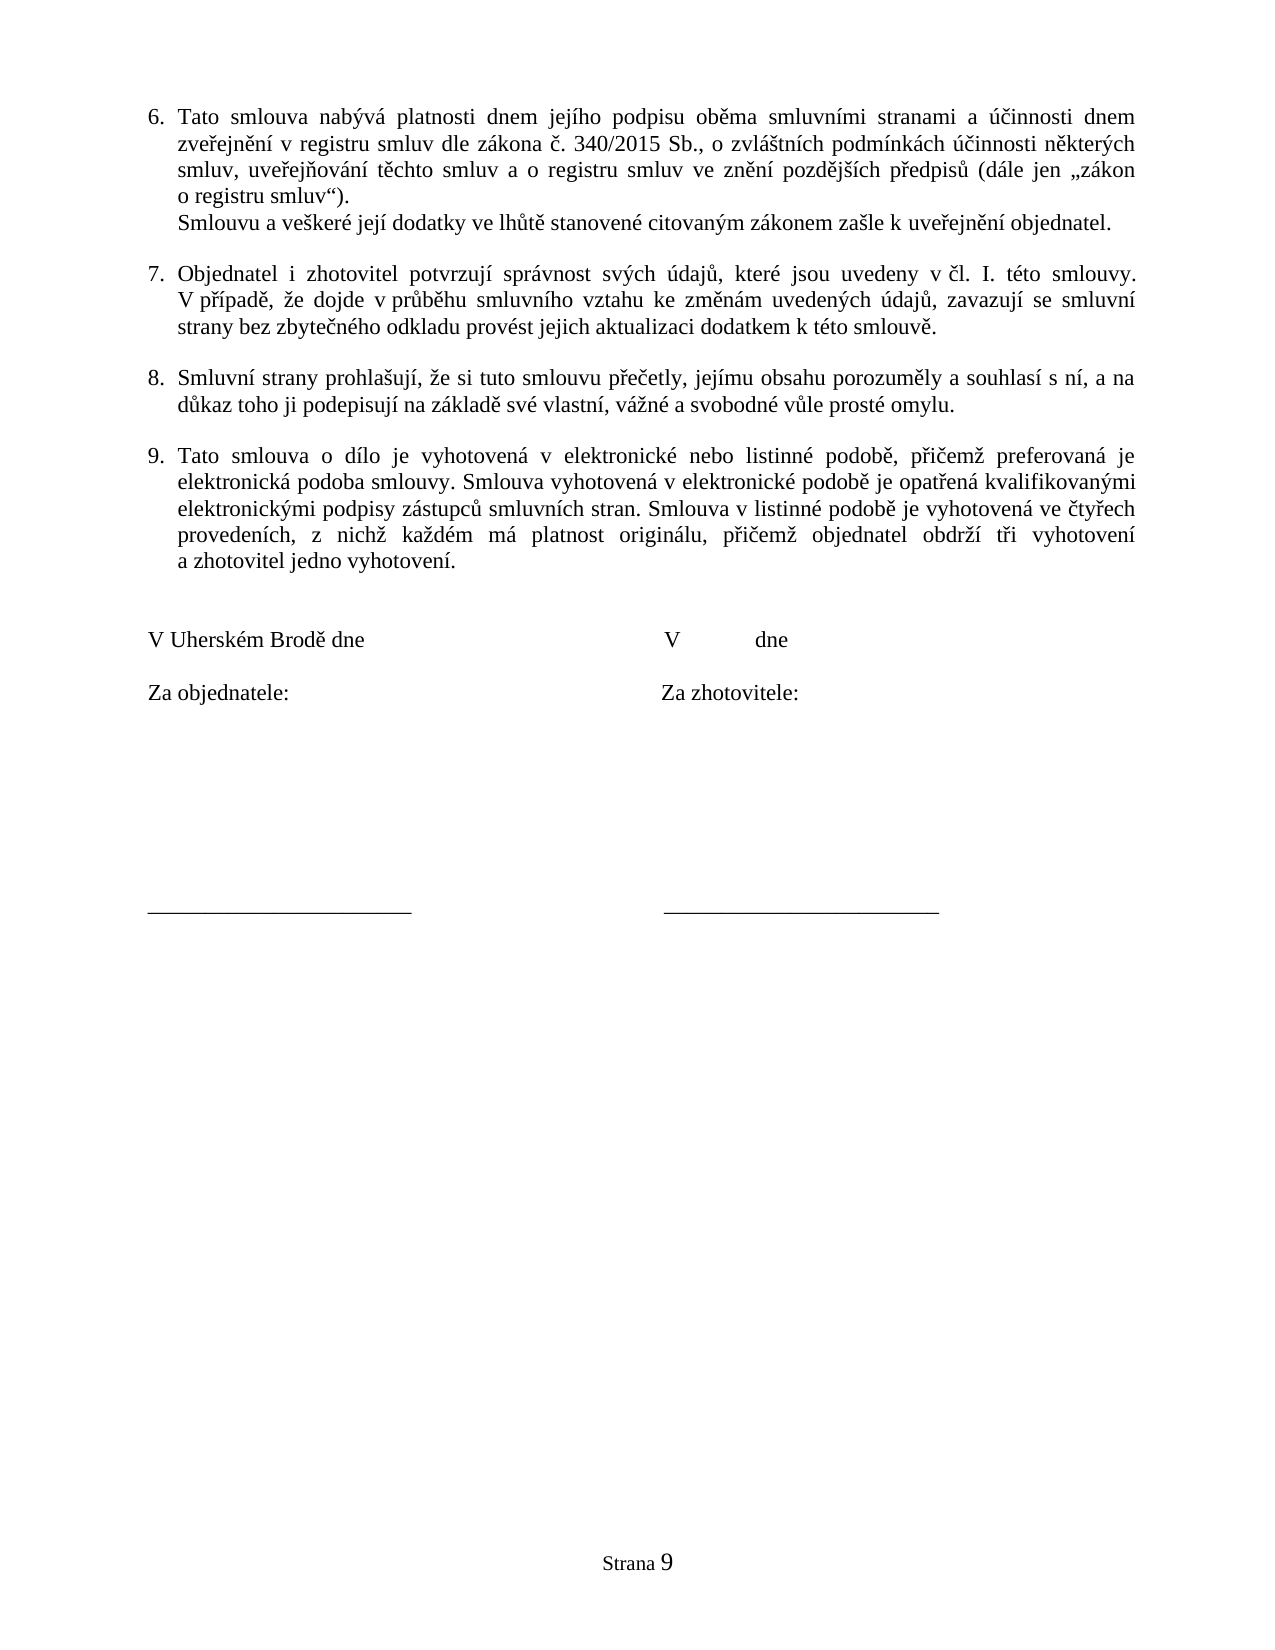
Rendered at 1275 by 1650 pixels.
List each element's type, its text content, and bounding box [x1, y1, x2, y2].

text _______________________ ________________________ [148, 890, 1137, 916]
list Tato smlouva o dílo je vyhotovená v elektronické nebo listinné podobě, přičemž preferovaná je elektronická podoba smlouvy. Smlouva vyhotovená v elektronické podobě je opatřená kvalifikovanými elektronickými podpisy zástupců smluvních stran. Smlouva v listinné podobě je vyhotovená ve čtyřech provedeních, z nichž každém má platnost originálu, přičemž objednatel obdrží tři vyhotovení a zhotovitel jedno vyhotovení. [148, 442, 1137, 574]
text Za objednatele: Za zhotovitele: [148, 679, 1137, 706]
list Objednatel i zhotovitel potvrzují správnost svých údajů, které jsou uvedeny v čl. I. této smlouvy. V případě, že dojde v průběhu smluvního vztahu ke změnám uvedených údajů, zavazují se smluvní strany bez zbytečného odkladu provést jejich aktualizaci dodatkem k této smlouvě. [148, 260, 1137, 339]
text Smlouvu a veškeré její dodatky ve lhůtě stanovené citovaným zákonem zašle k uveřejnění objednatel. [177, 209, 1137, 235]
list Smluvní strany prohlašují, že si tuto smlouvu přečetly, jejímu obsahu porozuměly a souhlasí s ní, a na důkaz toho ji podepisují na základě své vlastní, vážné a svobodné vůle prosté omylu. [148, 364, 1137, 417]
text V Uherském Brodě dne V dne [148, 626, 1137, 653]
list Tato smlouva nabývá platnosti dnem jejího podpisu oběma smluvními stranami a účinnosti dnem zveřejnění v registru smluv dle zákona č. 340/2015 Sb., o zvláštních podmínkách účinnosti některých smluv, uveřejňování těchto smluv a o registru smluv ve znění pozdějších předpisů (dále jen „zákon o registru smluv“). [148, 103, 1137, 209]
